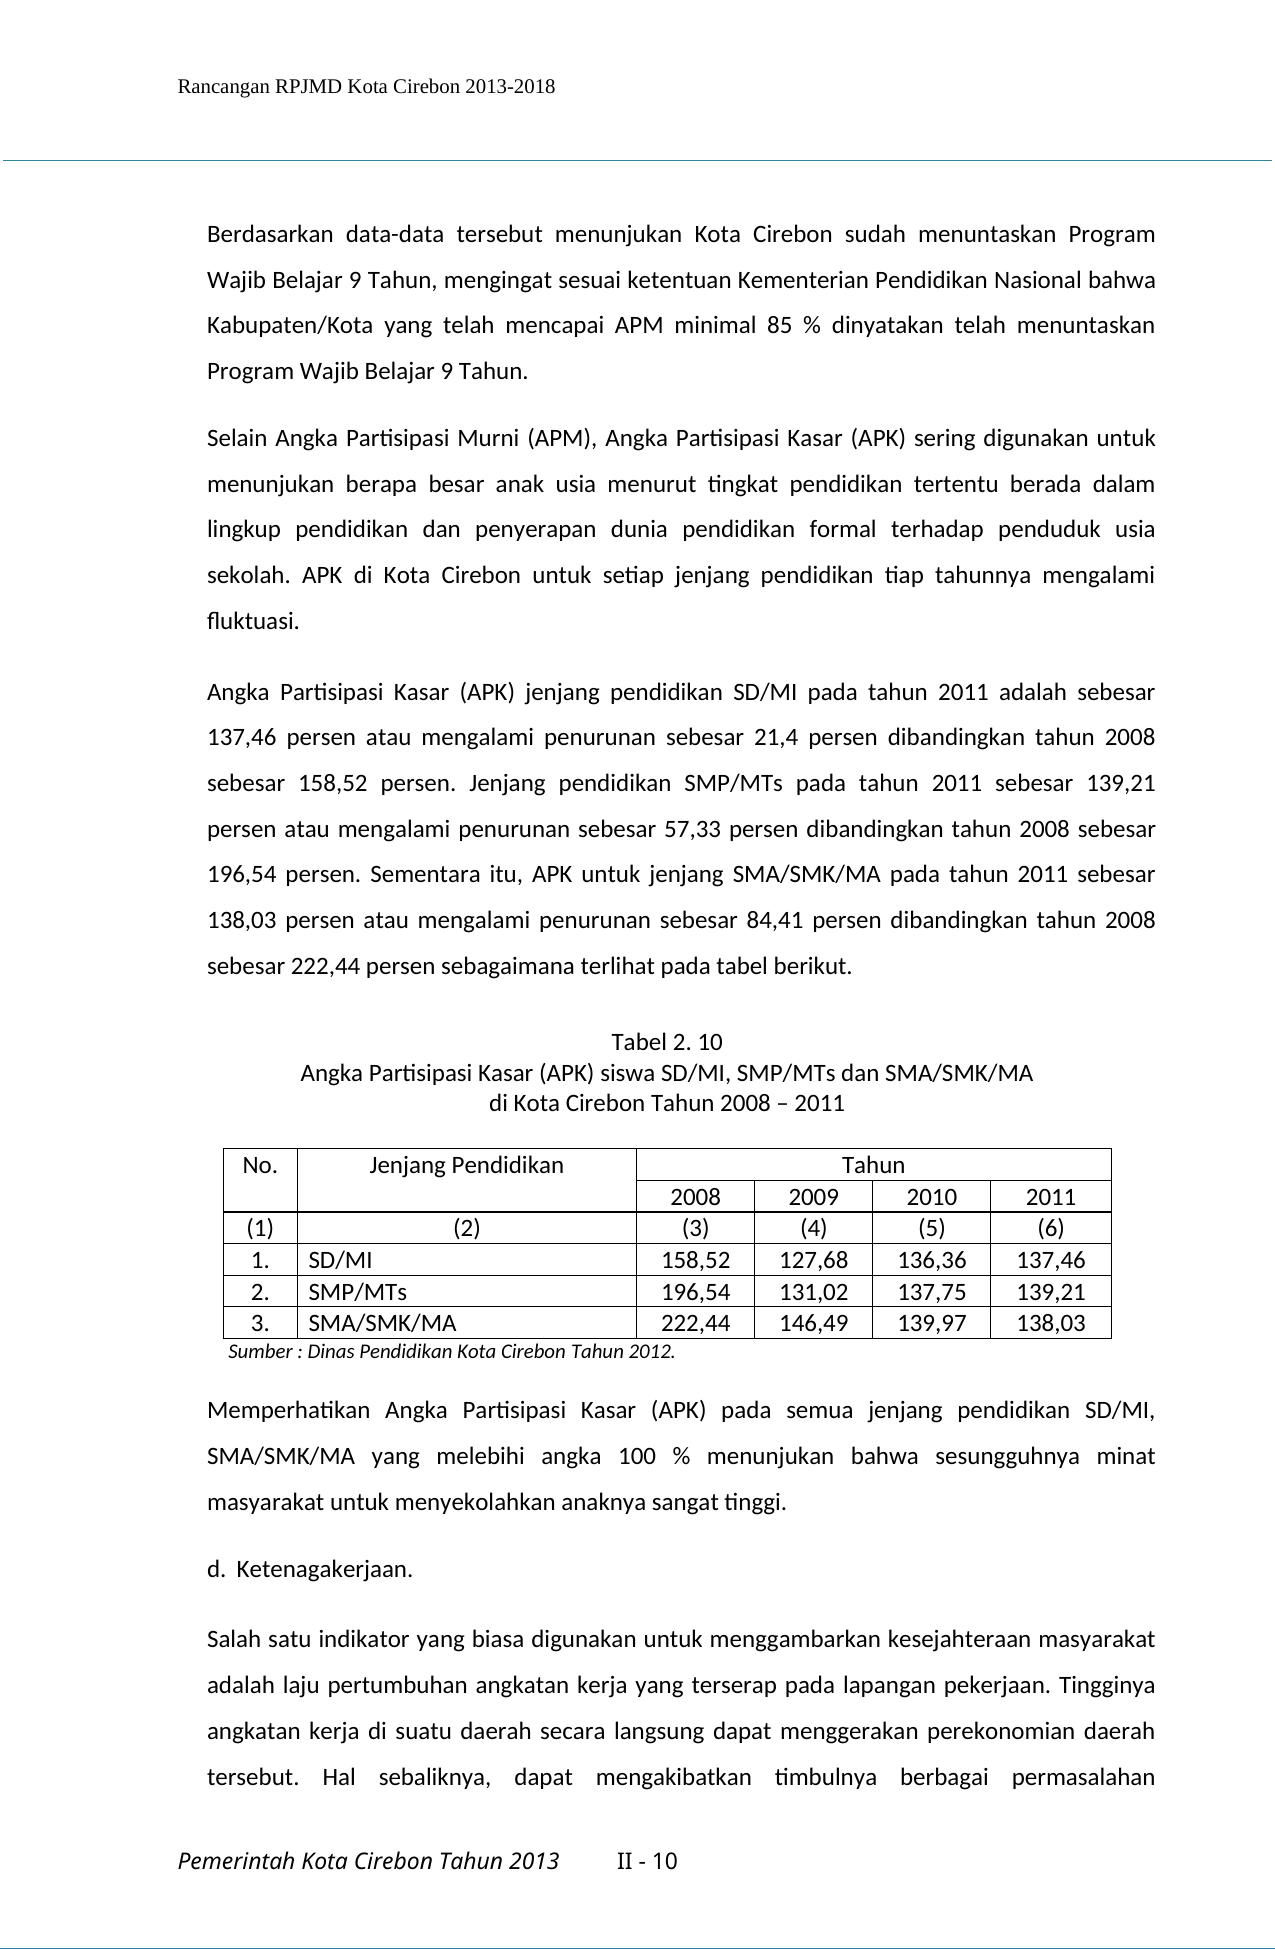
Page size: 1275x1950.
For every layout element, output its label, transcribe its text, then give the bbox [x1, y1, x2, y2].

table_cell SMA/SMK/MA [298, 1307, 636, 1338]
table_cell 222,44 [637, 1307, 754, 1338]
list Ketenagakerjaan. [207, 1553, 1157, 1583]
table_cell SD/MI [298, 1244, 636, 1274]
text Sumber : Dinas Pendidikan Kota Cirebon Tahun 2012. [177, 1339, 1157, 1364]
table_cell 158,52 [637, 1244, 754, 1274]
list Tabel 2. 10 [177, 1026, 1157, 1057]
list Angka Partisipasi Kasar (APK) jenjang pendidikan SD/MI pada tahun 2011 adalah sebesar 137,46 persen atau mengalami penurunan sebesar 21,4 persen dibandingkan tahun 2008 sebesar 158,52 persen. Jenjang pendidikan SMP/MTs pada tahun 2011 sebesar 139,21 persen atau mengalami penurunan sebesar 57,33 persen dibandingkan tahun 2008 sebesar 196,54 persen. Sementara itu, APK untuk jenjang SMA/SMK/MA pada tahun 2011 sebesar 138,03 persen atau mengalami penurunan sebesar 84,41 persen dibandingkan tahun 2008 sebesar 222,44 persen sebagaimana terlihat pada tabel berikut. [207, 676, 1157, 981]
table_cell (1) [224, 1213, 297, 1243]
table_cell 138,03 [991, 1307, 1111, 1338]
table_cell (6) [991, 1213, 1111, 1243]
table_cell 146,49 [755, 1307, 872, 1338]
table_cell (2) [298, 1213, 636, 1243]
table_cell (3) [637, 1213, 754, 1243]
text Angka Partisipasi Kasar (APK) siswa SD/MI, SMP/MTs dan SMA/SMK/MA [177, 1057, 1157, 1087]
table_cell 3. [224, 1307, 297, 1338]
table_cell 2011 [991, 1181, 1111, 1211]
text Selain Angka Partisipasi Murni (APM), Angka Partisipasi Kasar (APK) sering digunakan untuk menunjukan berapa besar anak usia menurut tingkat pendidikan tertentu berada dalam lingkup pendidikan dan penyerapan dunia pendidikan formal terhadap penduduk usia sekolah. APK di Kota Cirebon untuk setiap jenjang pendidikan tiap tahunnya mengalami fluktuasi. [207, 422, 1157, 635]
table_cell 2. [224, 1276, 297, 1306]
table_cell (4) [755, 1213, 872, 1243]
table_cell 139,21 [991, 1276, 1111, 1306]
table_cell 2010 [873, 1181, 990, 1211]
table_header Jenjang Pendidikan [298, 1149, 636, 1211]
table_cell 127,68 [755, 1244, 872, 1274]
text di Kota Cirebon Tahun 2008 – 2011 [177, 1087, 1157, 1118]
table_cell (5) [873, 1213, 990, 1243]
table_cell 131,02 [755, 1276, 872, 1306]
table_cell 136,36 [873, 1244, 990, 1274]
list Berdasarkan data-data tersebut menunjukan Kota Cirebon sudah menuntaskan Program Wajib Belajar 9 Tahun, mengingat sesuai ketentuan Kementerian Pendidikan Nasional bahwa Kabupaten/Kota yang telah mencapai APM minimal 85 % dinyatakan telah menuntaskan Program Wajib Belajar 9 Tahun. [207, 218, 1157, 386]
table_cell 196,54 [637, 1276, 754, 1306]
table_cell 137,75 [873, 1276, 990, 1306]
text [207, 1623, 1157, 1791]
table_cell SMP/MTs [298, 1276, 636, 1306]
table_cell 2008 [637, 1181, 754, 1211]
table_cell 1. [224, 1244, 297, 1274]
list Memperhatikan Angka Partisipasi Kasar (APK) pada semua jenjang pendidikan SD/MI, SMA/SMK/MA yang melebihi angka 100 % menunjukan bahwa sesungguhnya minat masyarakat untuk menyekolahkan anaknya sangat tinggi. [207, 1395, 1157, 1517]
table_cell 2009 [755, 1181, 872, 1211]
table_cell 137,46 [991, 1244, 1111, 1274]
table_header Tahun [637, 1149, 1111, 1180]
table_cell 139,97 [873, 1307, 990, 1338]
table_header No. [224, 1149, 297, 1211]
